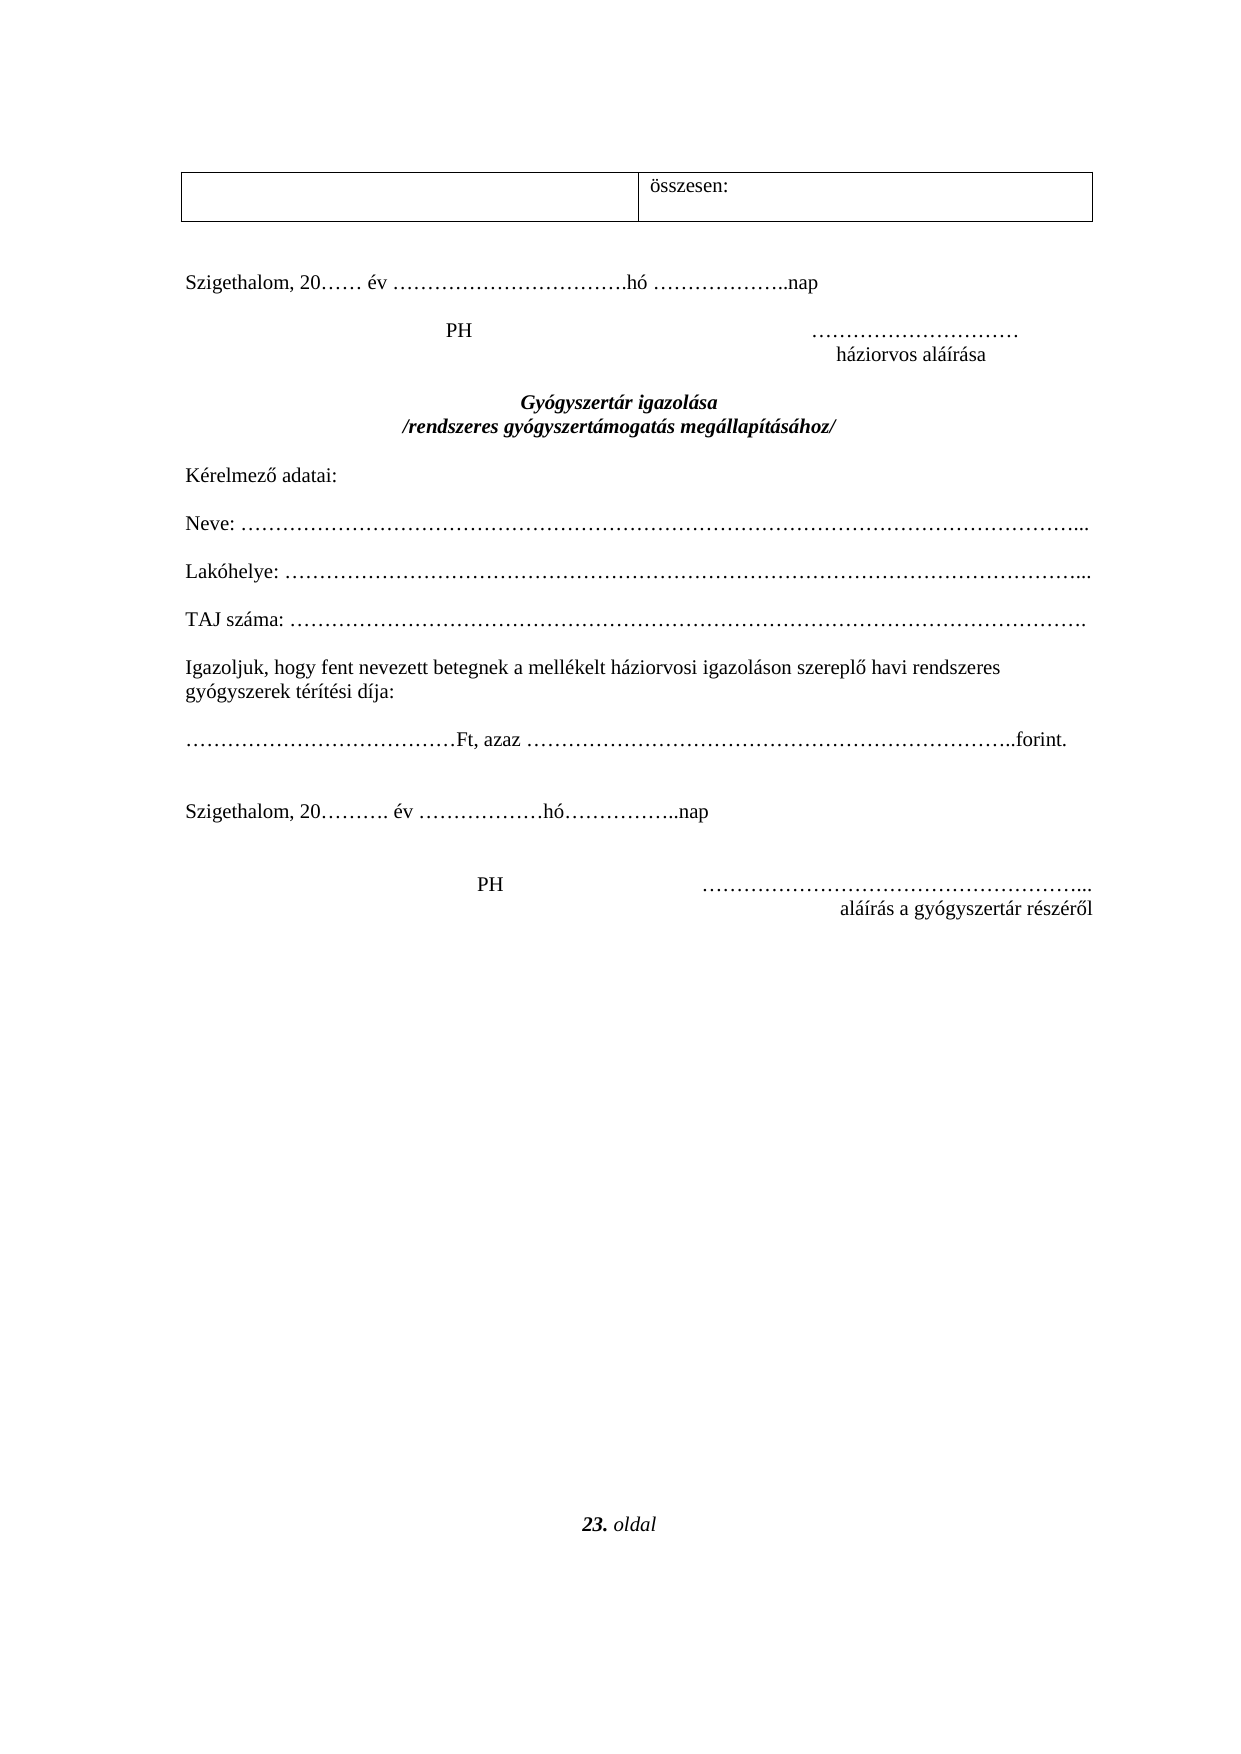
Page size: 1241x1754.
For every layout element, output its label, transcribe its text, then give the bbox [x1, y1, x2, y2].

text Gyógyszertár igazolása [163, 390, 1077, 414]
text Kérelmező adatai: [185, 462, 1093, 487]
text Lakóhelye: ……………………………………………………………………………………………………... [185, 559, 1093, 583]
text háziorvos aláírása [185, 342, 1093, 366]
table_cell összesen: [639, 173, 1092, 221]
text Igazoljuk, hogy fent nevezett betegnek a mellékelt háziorvosi igazoláson szereplő havi rendszeres gyógyszerek térítési díja: [185, 655, 1093, 703]
text TAJ száma: ……………………………………………………………………………………………………. [185, 607, 1093, 631]
table_cell [182, 173, 638, 221]
text aláírás a gyógyszertár részéről [148, 896, 1093, 920]
text Neve: …………………………………………………………………………………………………………... [185, 511, 1093, 535]
text Szigethalom, 20…… év …………………………….hó ………………..nap [185, 270, 1093, 294]
text …………………………………Ft, azaz ……………………………………………………………..forint. [185, 727, 1093, 751]
text Szigethalom, 20………. év ………………hó……………..nap [185, 799, 1093, 823]
text PH ………………………… [185, 318, 1093, 342]
text /rendszeres gyógyszertámogatás megállapításához/ [163, 414, 1077, 438]
text PH ………………………………………………... [185, 872, 1093, 896]
